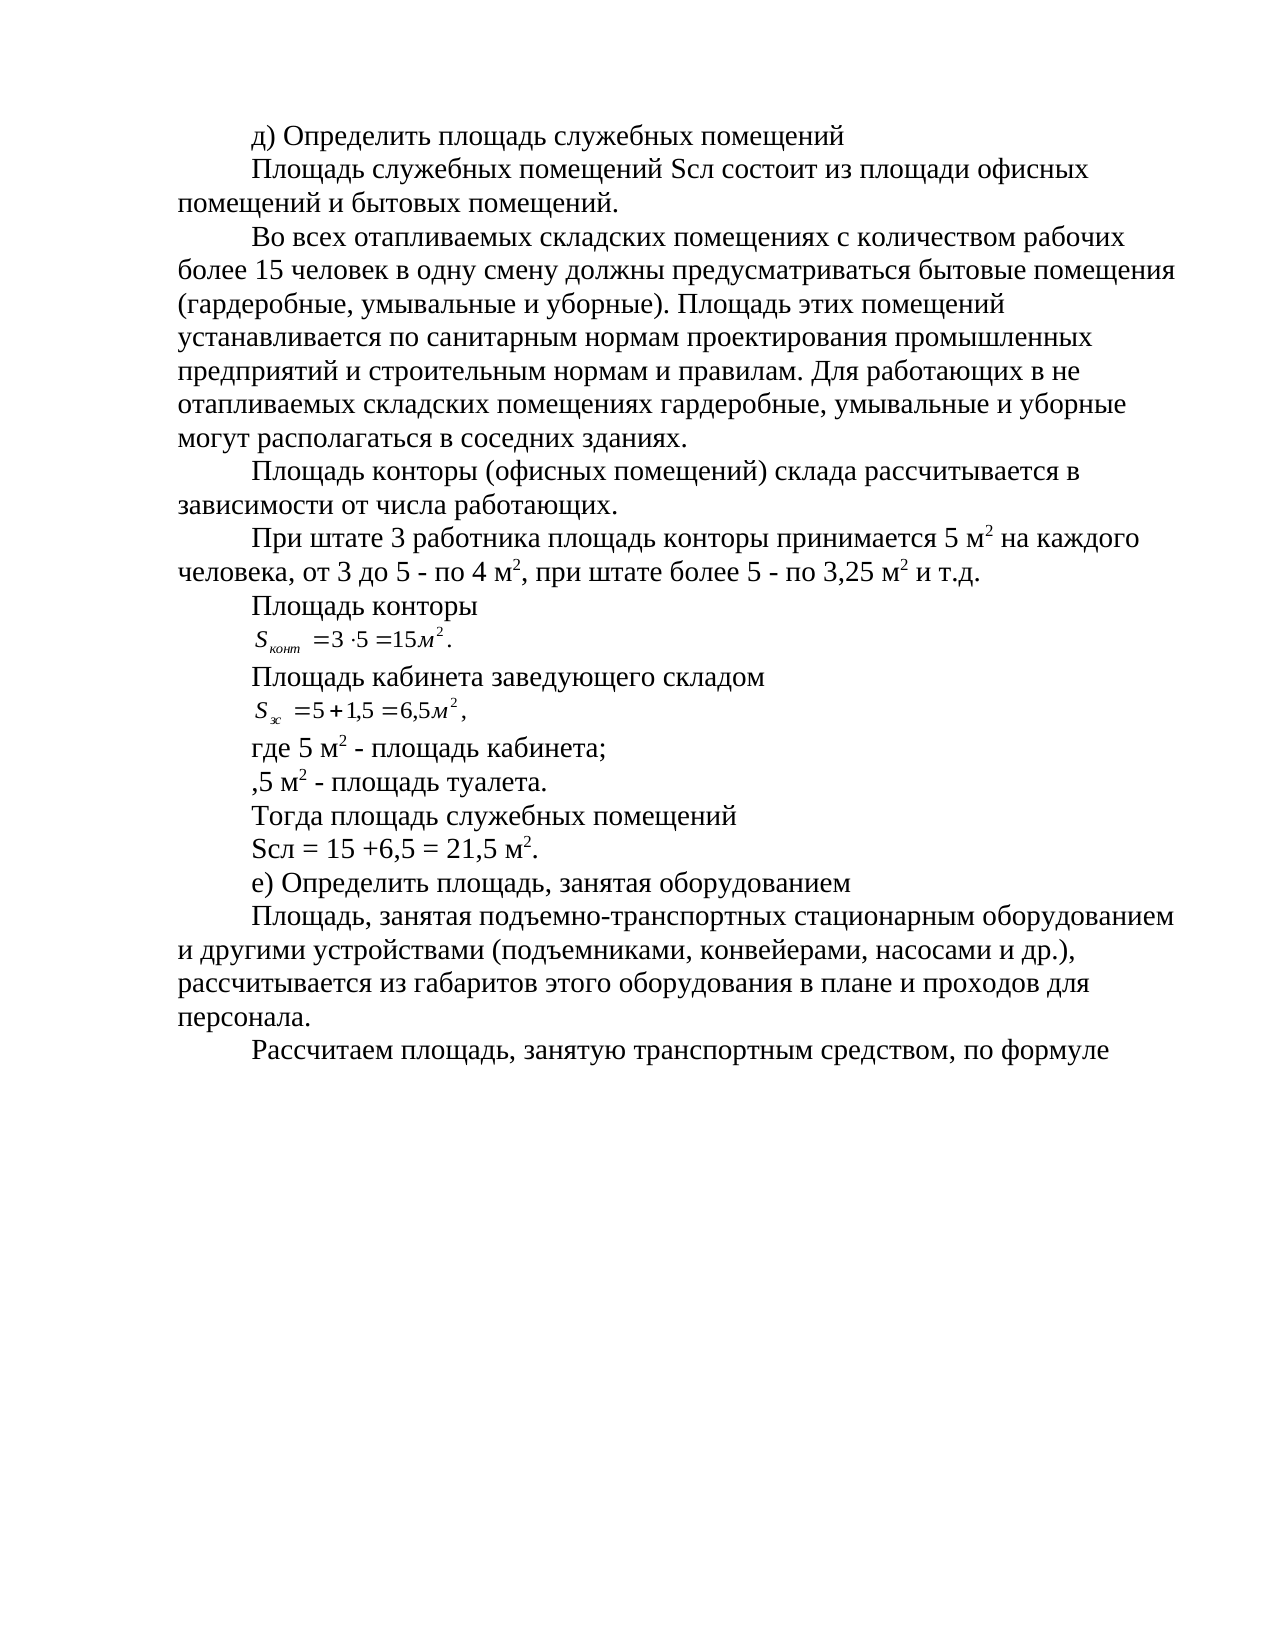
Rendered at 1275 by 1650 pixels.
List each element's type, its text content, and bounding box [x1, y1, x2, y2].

text Тогда площадь служебных помещений [177, 798, 1186, 831]
text д) Определить площадь служебных помещений [177, 118, 1186, 152]
text Во всех отапливаемых складских помещениях с количеством рабочих более 15 человек в одну смену должны предусматриваться бытовые помещения (гардеробные, умывальные и уборные). Площадь этих помещений устанавливается по санитарным нормам проектирования промышленных предприятий и строительным нормам и правилам. Для работающих в не отапливаемых складских помещениях гардеробные, умывальные и уборные могут располагаться в соседних зданиях. [177, 219, 1186, 453]
text Рассчитаем площадь, занятую транспортным средством, по формуле [177, 1032, 1186, 1066]
text Площадь кабинета заведующего складом [177, 659, 1186, 693]
text При штате 3 работника площадь конторы принимается 5 м2 на каждого человека, от 3 до 5 - по 4 м2, при штате более 5 - по 3,25 м2 и т.д. [177, 521, 1186, 588]
text Площадь, занятая подъемно-транспортных стационарным оборудованием и другими устройствами (подъемниками, конвейерами, насосами и др.), рассчитывается из габаритов этого оборудования в плане и проходов для персонала. [177, 898, 1186, 1032]
text ,5 м2 - площадь туалета. [177, 764, 1186, 798]
text Площадь конторы (офисных помещений) склада рассчитывается в зависимости от числа работающих. [177, 453, 1186, 521]
text Площадь конторы [177, 588, 1186, 621]
text е) Определить площадь, занятая оборудованием [177, 865, 1186, 898]
text Площадь служебных помещений Sсл состоит из площади офисных помещений и бытовых помещений. [177, 152, 1186, 219]
text где 5 м2 - площадь кабинета; [177, 731, 1186, 764]
text Sсл = 15 +6,5 = 21,5 м2. [177, 831, 1186, 865]
